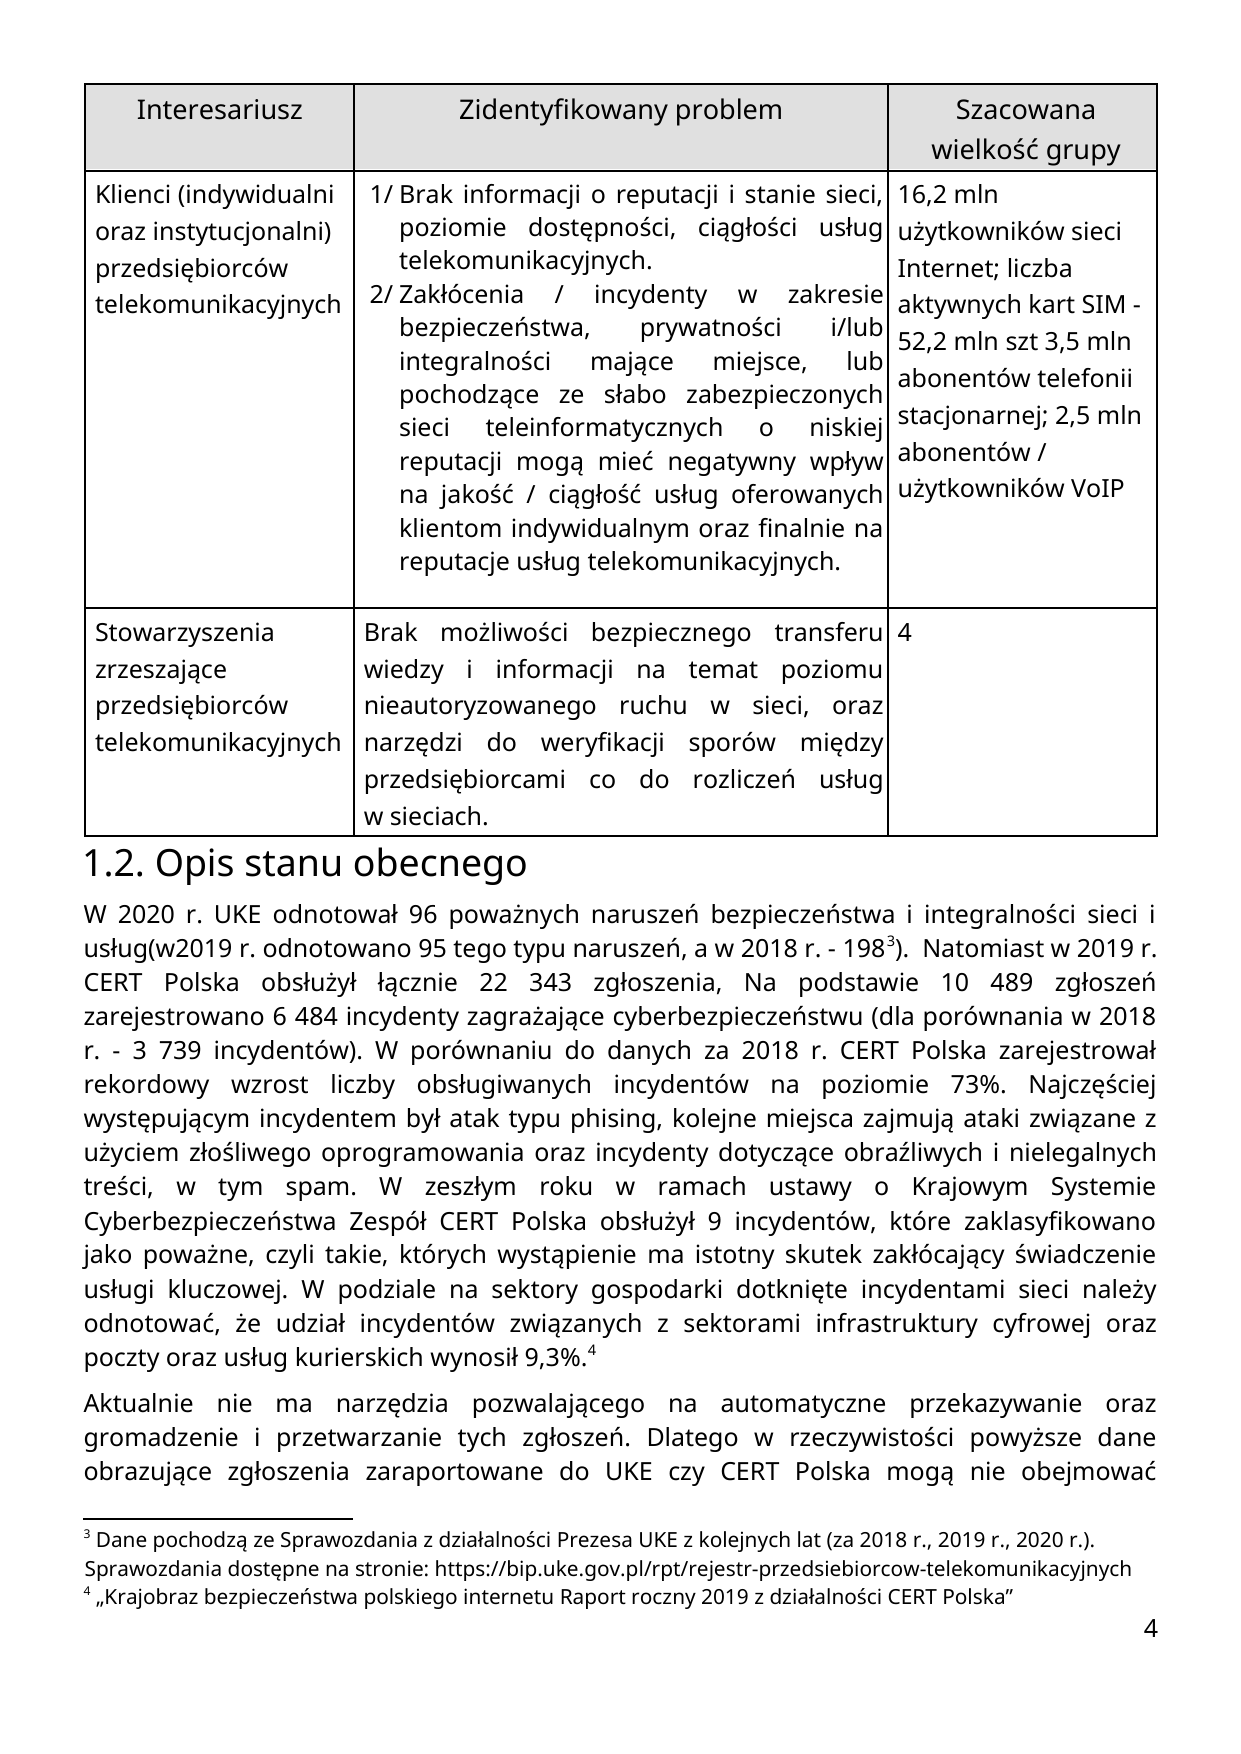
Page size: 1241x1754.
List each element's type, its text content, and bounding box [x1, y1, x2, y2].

table_cell Klienci (indywidualni oraz instytucjonalni) przedsiębiorców telekomunikacyjnych [86, 172, 353, 607]
table_cell Stowarzyszenia zrzeszające przedsiębiorców telekomunikacyjnych [86, 609, 353, 835]
text 1.2. Opis stanu obecnego [82, 837, 1158, 888]
table_cell Brak możliwości bezpiecznego transferu wiedzy i informacji na temat poziomu nieautoryzowanego ruchu w sieci, oraz narzędzi do weryfikacji sporów między przedsiębiorcami co do rozliczeń usług w sieciach. [355, 609, 887, 835]
text W 2020 r. UKE odnotował 96 poważnych naruszeń bezpieczeństwa i integralności sieci i usług(w2019 r. odnotowano 95 tego typu naruszeń, a w 2018 r. - 198). Natomiast w 2019 r. CERT Polska obsłużył łącznie 22 343 zgłoszenia, Na podstawie 10 489 zgłoszeń zarejestrowano 6 484 incydenty zagrażające cyberbezpieczeństwu (dla porównania w 2018 r. - 3 739 incydentów). W porównaniu do danych za 2018 r. CERT Polska zarejestrował rekordowy wzrost liczby obsługiwanych incydentów na poziomie 73%. Najczęściej występującym incydentem był atak typu phising, kolejne miejsca zajmują ataki związane z użyciem złośliwego oprogramowania oraz incydenty dotyczące obraźliwych i nielegalnych treści, w tym spam. W zeszłym roku w ramach ustawy o Krajowym Systemie Cyberbezpieczeństwa Zespół CERT Polska obsłużył 9 incydentów, które zaklasyfikowano jako poważne, czyli takie, których wystąpienie ma istotny skutek zakłócający świadczenie usługi kluczowej. W podziale na sektory gospodarki dotknięte incydentami sieci należy odnotować, że udział incydentów związanych z sektorami infrastruktury cyfrowej oraz poczty oraz usług kurierskich wynosił 9,3%. [83, 897, 1158, 1373]
table_header Zidentyfikowany problem [355, 85, 887, 169]
table_cell 4 [889, 609, 1156, 835]
table_header Szacowana wielkość grupy [889, 85, 1156, 169]
table_cell 16,2 mln użytkowników sieci Internet; liczba aktywnych kart SIM -52,2 mln szt 3,5 mln abonentów telefonii stacjonarnej; 2,5 mln abonentów / użytkowników VoIP [889, 172, 1156, 607]
table_header Interesariusz [86, 85, 353, 169]
table_cell Brak informacji o reputacji i stanie sieci, poziomie dostępności, ciągłości usług telekomunikacyjnych. Zakłócenia / incydenty w zakresie bezpieczeństwa, prywatności i/lub integralności mające miejsce, lub pochodzące ze słabo zabezpieczonych sieci teleinformatycznych o niskiej reputacji mogą mieć negatywny wpływ na jakość / ciągłość usług oferowanych klientom indywidualnym oraz finalnie na reputacje usług telekomunikacyjnych. [355, 172, 887, 607]
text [83, 1386, 1158, 1488]
